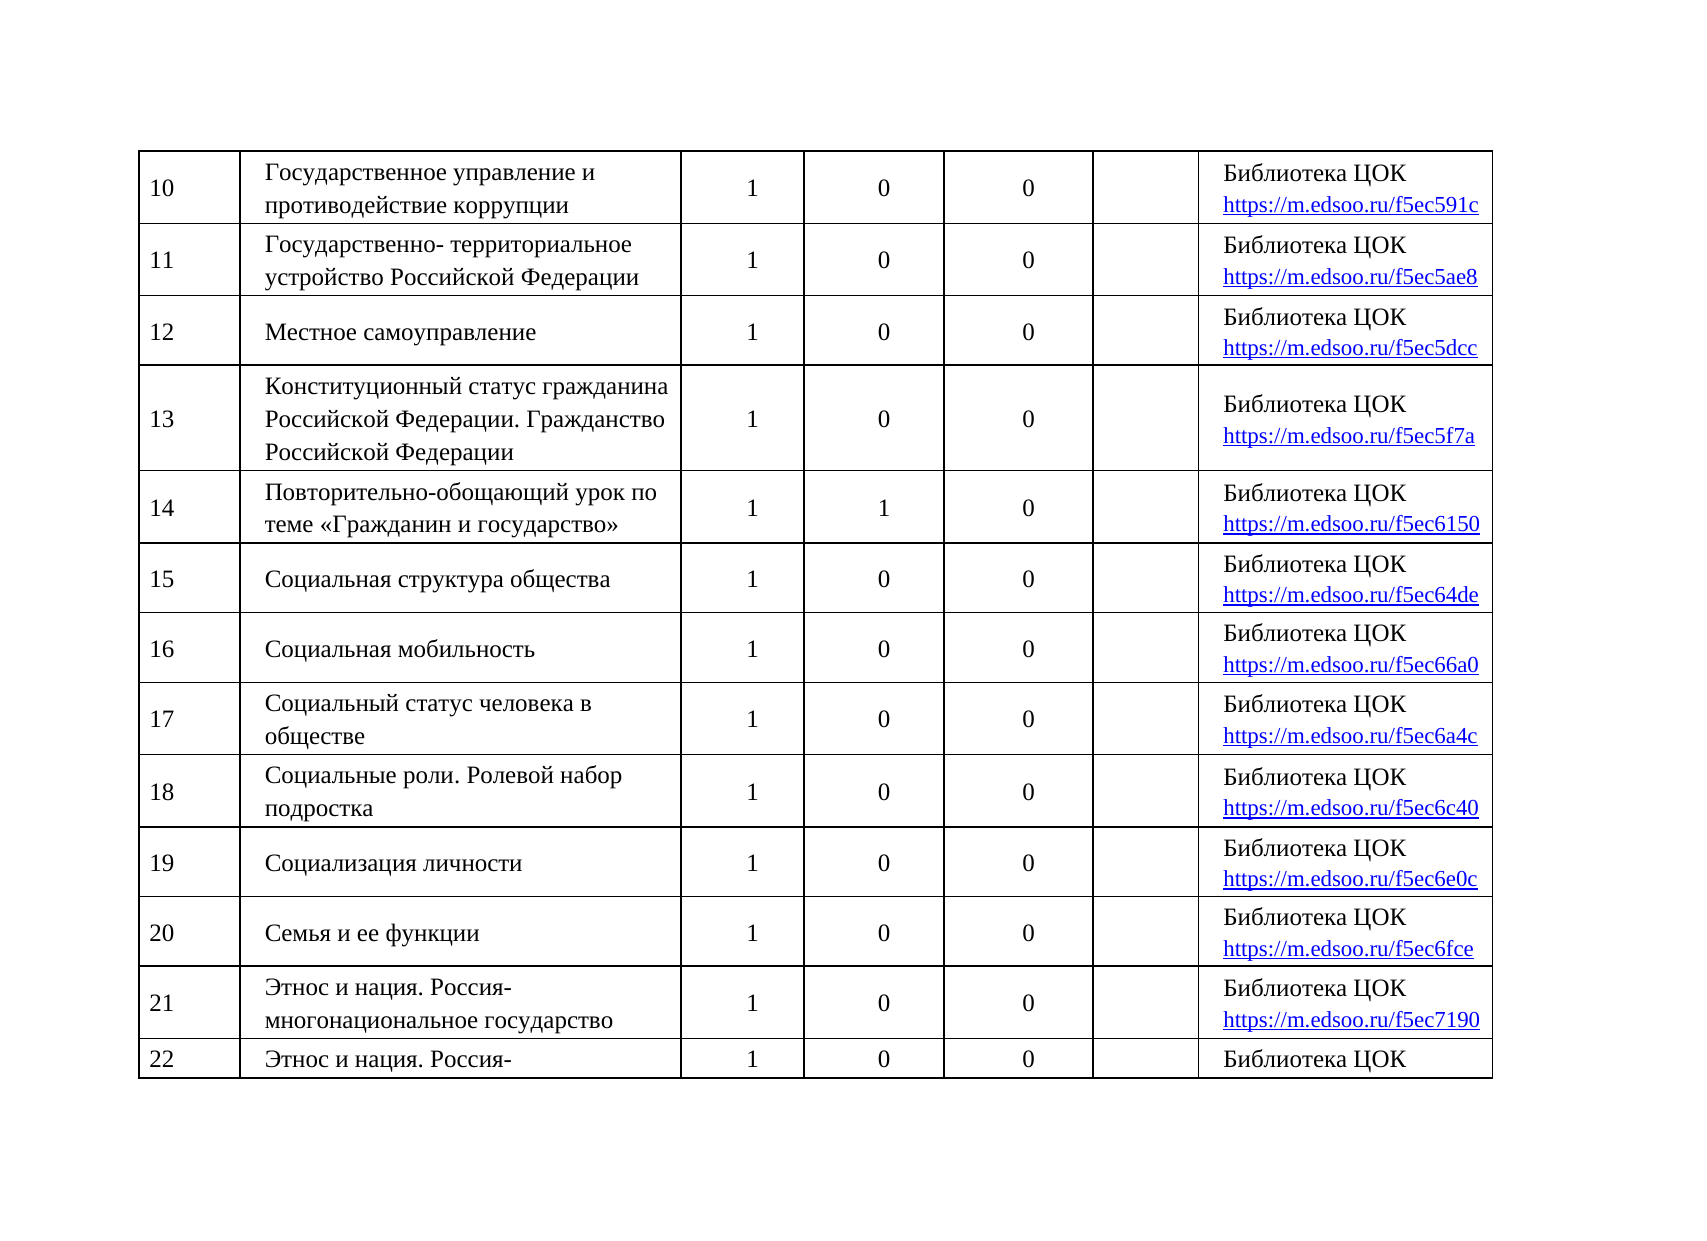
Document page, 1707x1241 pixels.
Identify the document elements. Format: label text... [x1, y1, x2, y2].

table_cell 1 [682, 1039, 803, 1077]
table_cell Местное самоуправление [241, 296, 680, 364]
table_cell 17 [140, 683, 239, 754]
table_cell 1 [682, 828, 803, 896]
table_cell Семья и ее функции [241, 897, 680, 965]
table_cell Социальный статус человека в обществе [241, 683, 680, 754]
table_cell [1094, 544, 1198, 612]
table_cell Библиотека ЦОК https://m.edsoo.ru/f5ec5f7a [1199, 366, 1492, 470]
table_cell 1 [682, 224, 803, 295]
table_cell [1094, 224, 1198, 295]
table_cell 20 [140, 897, 239, 965]
table_cell 1 [805, 471, 943, 542]
table_cell 16 [140, 613, 239, 681]
table_cell 0 [805, 613, 943, 681]
table_cell [1094, 1039, 1198, 1077]
table_cell 0 [945, 967, 1092, 1038]
table_cell [1094, 296, 1198, 364]
table_cell 0 [945, 296, 1092, 364]
table_cell 1 [682, 544, 803, 612]
table_cell 0 [945, 544, 1092, 612]
table_cell 0 [805, 296, 943, 364]
table_cell Социальная структура общества [241, 544, 680, 612]
table_cell [1094, 967, 1198, 1038]
table_cell [1094, 683, 1198, 754]
table_cell Библиотека ЦОК https://m.edsoo.ru/f5ec6150 [1199, 471, 1492, 542]
table_cell 0 [805, 897, 943, 965]
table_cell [1199, 1039, 1492, 1077]
table_cell 1 [682, 152, 803, 222]
table_cell Социализация личности [241, 828, 680, 896]
table_cell 0 [945, 683, 1092, 754]
table_cell Библиотека ЦОК https://m.edsoo.ru/f5ec64de [1199, 544, 1492, 612]
table_cell Библиотека ЦОК https://m.edsoo.ru/f5ec66a0 [1199, 613, 1492, 681]
table_cell 0 [945, 152, 1092, 222]
table_cell 19 [140, 828, 239, 896]
table_cell Библиотека ЦОК https://m.edsoo.ru/f5ec6c40 [1199, 755, 1492, 826]
table_cell [1094, 897, 1198, 965]
table_cell Библиотека ЦОК https://m.edsoo.ru/f5ec6a4c [1199, 683, 1492, 754]
table_cell [1094, 366, 1198, 470]
table_cell 1 [682, 755, 803, 826]
table_cell 0 [805, 1039, 943, 1077]
table_cell 0 [805, 224, 943, 295]
table_cell 1 [682, 296, 803, 364]
table_cell 1 [682, 471, 803, 542]
table_cell [1094, 152, 1198, 222]
table_cell Социальные роли. Ролевой набор подростка [241, 755, 680, 826]
table_cell 0 [805, 967, 943, 1038]
table_cell Социальная мобильность [241, 613, 680, 681]
table_cell 22 [140, 1039, 239, 1077]
table_cell Государственное управление и противодействие коррупции [241, 152, 680, 222]
table_cell Библиотека ЦОК https://m.edsoo.ru/f5ec7190 [1199, 967, 1492, 1038]
table_cell [1094, 755, 1198, 826]
table_cell Библиотека ЦОК https://m.edsoo.ru/f5ec5dcc [1199, 296, 1492, 364]
table_cell Повторительно-обощающий урок по теме «Гражданин и государство» [241, 471, 680, 542]
table_cell 0 [945, 1039, 1092, 1077]
table_cell 0 [945, 366, 1092, 470]
table_cell 1 [682, 366, 803, 470]
table_cell [1094, 471, 1198, 542]
table_cell 1 [682, 897, 803, 965]
table_cell Библиотека ЦОК https://m.edsoo.ru/f5ec6e0c [1199, 828, 1492, 896]
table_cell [241, 967, 680, 1038]
table_cell [1094, 828, 1198, 896]
table_cell Государственно- территориальное устройство Российской Федерации [241, 224, 680, 295]
table_cell 10 [140, 152, 239, 222]
table_cell Конституционный статус гражданина Российской Федерации. Гражданство Российской Федерации [241, 366, 680, 470]
table_cell 11 [140, 224, 239, 295]
table_cell 1 [682, 967, 803, 1038]
table_cell 0 [805, 544, 943, 612]
table_cell 0 [945, 613, 1092, 681]
table_cell 21 [140, 967, 239, 1038]
table_cell 13 [140, 366, 239, 470]
table_cell 0 [805, 683, 943, 754]
table_cell 0 [945, 224, 1092, 295]
table_cell 18 [140, 755, 239, 826]
table_cell 0 [805, 828, 943, 896]
table_cell 0 [945, 828, 1092, 896]
table_cell Библиотека ЦОК https://m.edsoo.ru/f5ec6fce [1199, 897, 1492, 965]
table_cell [1094, 613, 1198, 681]
table_cell 0 [945, 471, 1092, 542]
table_cell 0 [945, 755, 1092, 826]
table_cell 0 [945, 897, 1092, 965]
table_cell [241, 1039, 680, 1077]
table_cell 14 [140, 471, 239, 542]
table_cell 0 [805, 755, 943, 826]
table_cell 1 [682, 613, 803, 681]
table_cell 0 [805, 366, 943, 470]
table_cell 0 [805, 152, 943, 222]
table_cell Библиотека ЦОК https://m.edsoo.ru/f5ec591c [1199, 152, 1492, 222]
table_cell 12 [140, 296, 239, 364]
table_cell 15 [140, 544, 239, 612]
table_cell 1 [682, 683, 803, 754]
table_cell Библиотека ЦОК https://m.edsoo.ru/f5ec5ae8 [1199, 224, 1492, 295]
